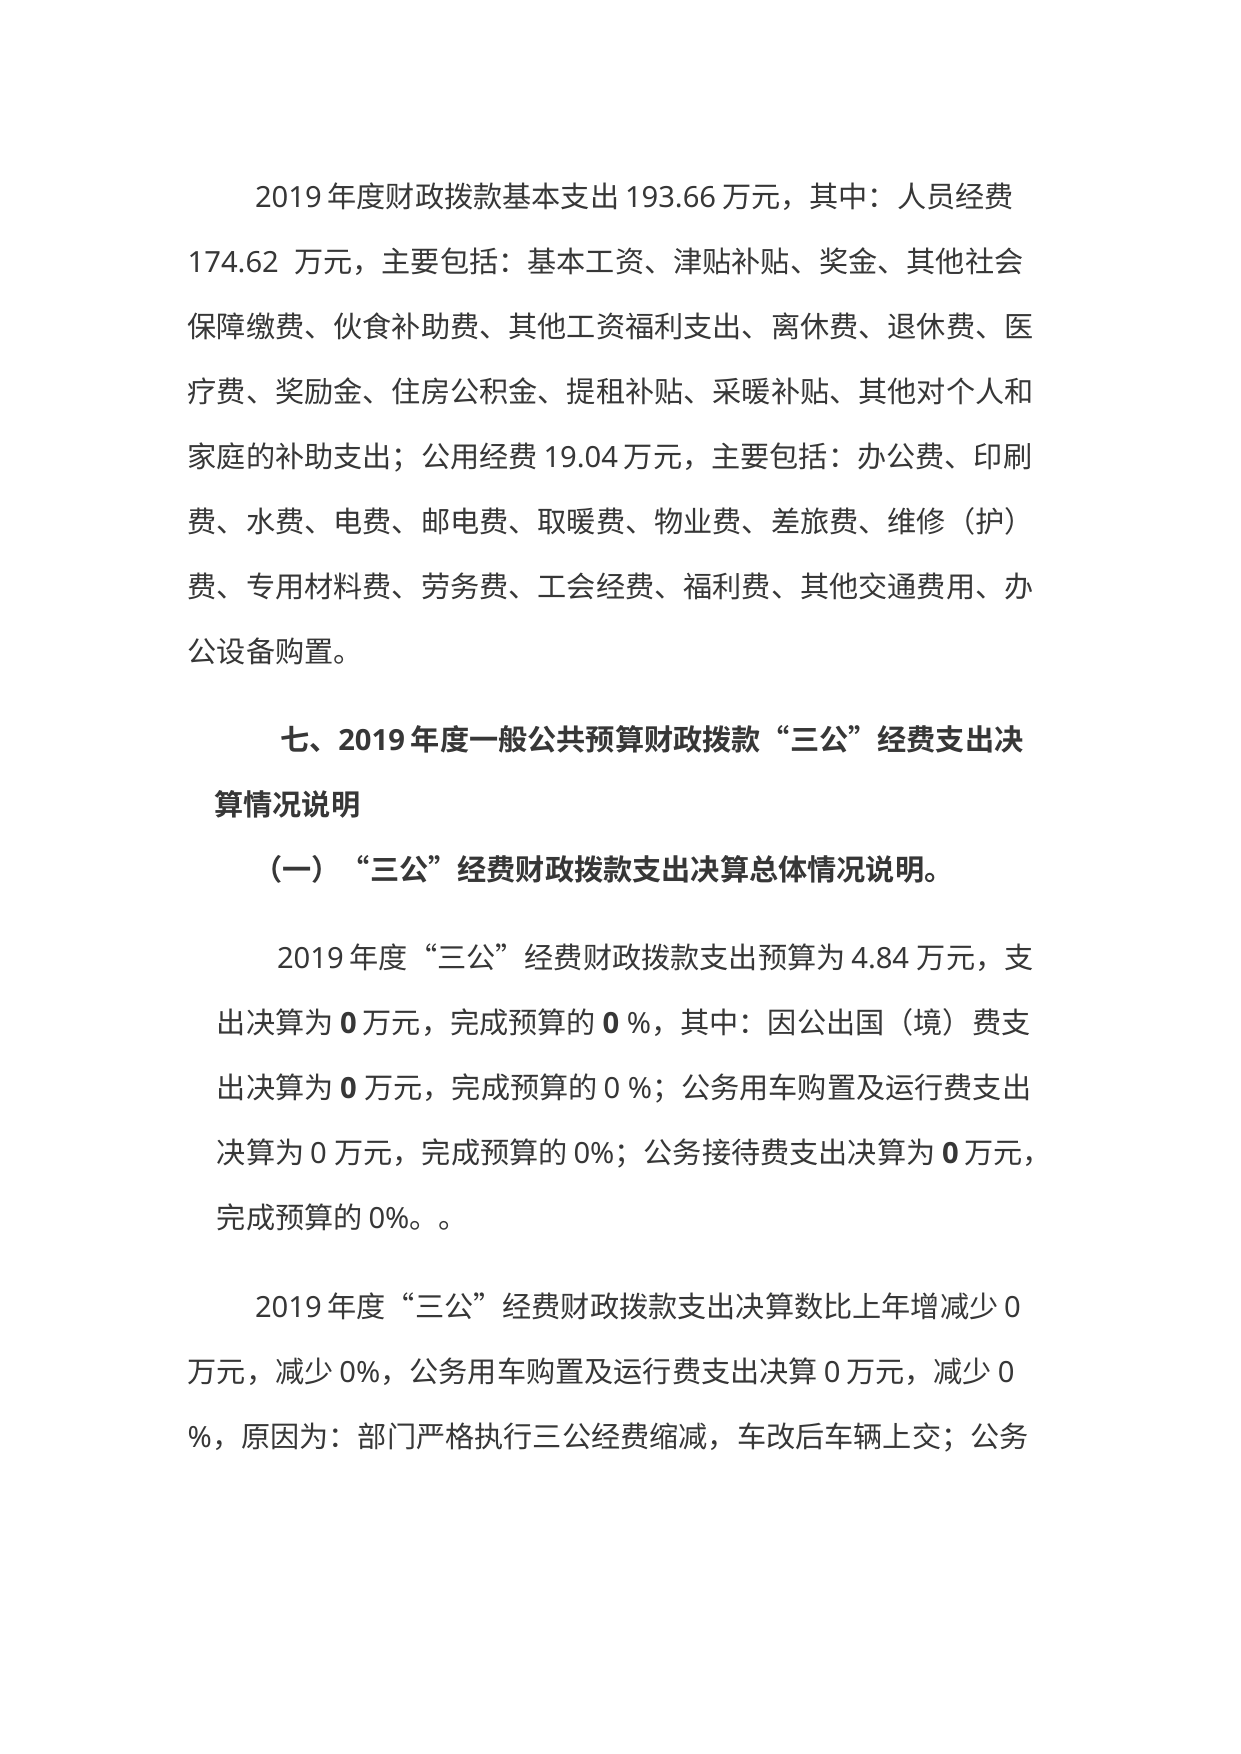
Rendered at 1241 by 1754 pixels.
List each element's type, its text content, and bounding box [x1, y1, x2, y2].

text 2019年度“三公”经费财政拨款支出预算为4.84 万元，支出决算为 0万元，完成预算的 0 %，其中：因公出国（境）费支出决算为 0 万元，完成预算的0 %；公务用车购置及运行费支出决算为0 万元，完成预算的0%；公务接待费支出决算为 0万元，完成预算的0%。。 [217, 924, 1053, 1249]
text （一）“三公”经费财政拨款支出决算总体情况说明。 [187, 835, 1053, 900]
text 七、2019年度一般公共预算财政拨款“三公”经费支出决算情况说明 [214, 705, 1024, 835]
text 2019年度财政拨款基本支出193.66万元，其中：人员经费174.62 万元，主要包括：基本工资、津贴补贴、奖金、其他社会保障缴费、伙食补助费、其他工资福利支出、离休费、退休费、医疗费、奖励金、住房公积金、提租补贴、采暖补贴、其他对个人和家庭的补助支出；公用经费19.04万元，主要包括：办公费、印刷费、水费、电费、邮电费、取暖费、物业费、差旅费、维修（护）费、专用材料费、劳务费、工会经费、福利费、其他交通费用、办公设备购置。 [187, 162, 1042, 682]
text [187, 1272, 1053, 1467]
